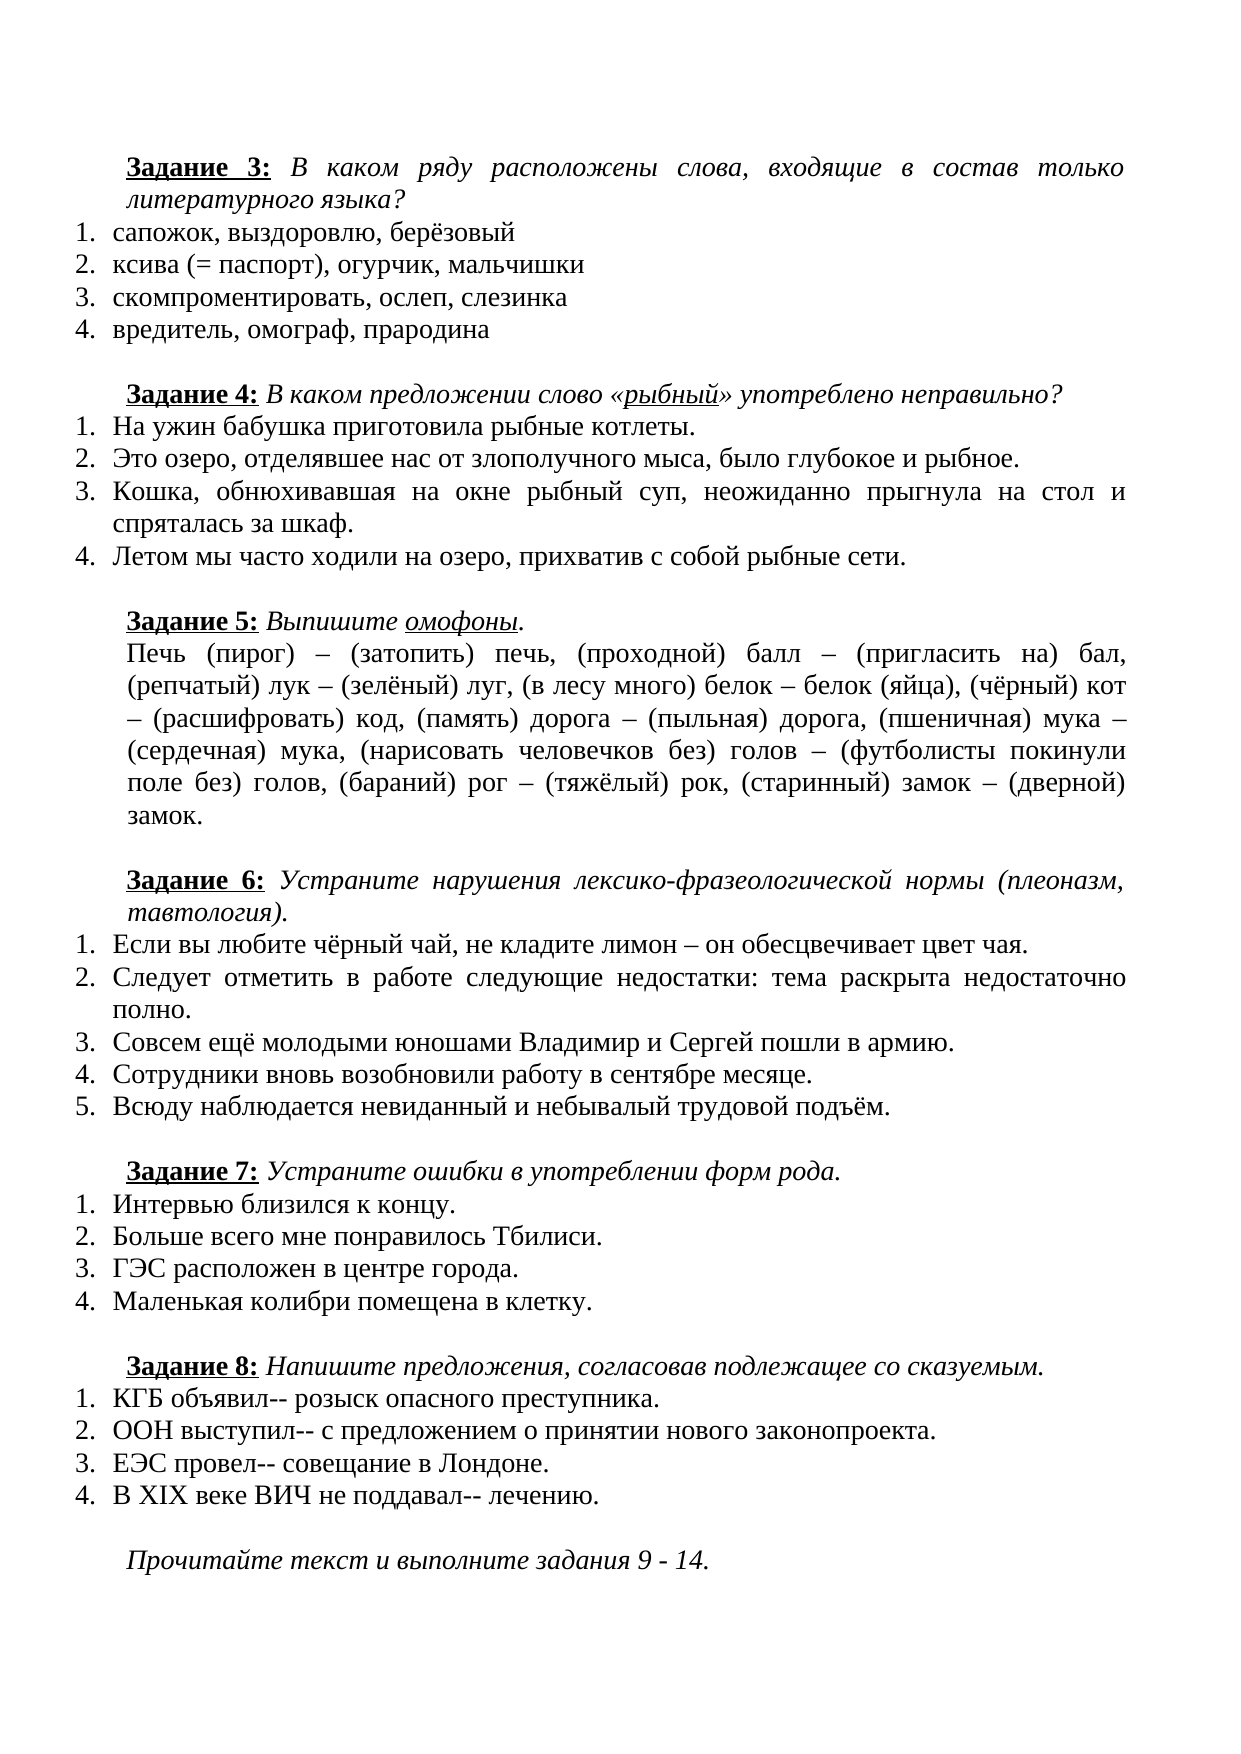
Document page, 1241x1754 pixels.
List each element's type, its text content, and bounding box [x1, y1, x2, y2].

list ксива (= паспорт), огурчик, мальчишки [75, 247, 1128, 279]
list вредитель, омограф, прародина [75, 312, 1128, 344]
list Всюду наблюдается невиданный и небывалый трудовой подъём. [75, 1089, 1128, 1122]
list КГБ объявил-- розыск опасного преступника. [75, 1381, 1128, 1413]
list скомпроментировать, ослеп, слезинка [75, 279, 1128, 312]
list На ужин бабушка приготовила рыбные котлеты. [75, 409, 1128, 442]
list Следует отметить в работе следующие недостатки: тема раскрыта недостаточно полно. [75, 960, 1128, 1025]
list В XIX веке ВИЧ не поддавал-- лечению. [75, 1478, 1128, 1511]
text Прочитайте текст и выполните задания 9 - 14. [126, 1543, 1128, 1575]
list Это озеро, отделявшее нас от злополучного мыса, было глубокое и рыбное. [75, 442, 1128, 474]
list Если вы любите чёрный чай, не кладите лимон – он обесцвечивает цвет чая. [75, 927, 1128, 960]
text Печь (пирог) – (затопить) печь, (проходной) балл – (пригласить на) бал, (репчатый) лук – (зелёный) луг, (в лесу много) белок – белок (яйца), (чёрный) кот – (расшифровать) код, (память) дорога – (пыльная) дорога, (пшеничная) мука – (сердечная) мука, (нарисовать человечков без) голов – (футболисты покинули поле без) голов, (бараний) рог – (тяжёлый) рок, (старинный) замок – (дверной) замок. [126, 636, 1128, 830]
list ЕЭС провел-- совещание в Лондоне. [75, 1446, 1128, 1478]
text Задание 8: Напишите предложения, согласовав подлежащее со сказуемым. [126, 1349, 1128, 1381]
text Задание 3: В каком ряду расположены слова, входящие в состав только литературного языка? [126, 150, 1128, 215]
list Кошка, обнюхивавшая на окне рыбный суп, неожиданно прыгнула на стол и спряталась за шкаф. [75, 474, 1128, 539]
list Больше всего мне понравилось Тбилиси. [75, 1219, 1128, 1251]
list ООН выступил-- с предложением о принятии нового законопроекта. [75, 1413, 1128, 1446]
list Интервью близился к концу. [75, 1187, 1128, 1219]
list Сотрудники вновь возобновили работу в сентябре месяце. [75, 1057, 1128, 1089]
text Задание 6: Устраните нарушения лексико-фразеологической нормы (плеоназм, тавтология). [126, 863, 1128, 927]
list Совсем ещё молодыми юношами Владимир и Сергей пошли в армию. [75, 1025, 1128, 1057]
text Задание 7: Устраните ошибки в употреблении форм рода. [126, 1154, 1128, 1187]
list ГЭС расположен в центре города. [75, 1251, 1128, 1284]
text Задание 4: В каком предложении слово «рыбный» употреблено неправильно? [126, 377, 1128, 409]
list сапожок, выздоровлю, берёзовый [75, 215, 1128, 247]
text Задание 5: Выпишите омофоны. [126, 603, 1128, 636]
list Летом мы часто ходили на озеро, прихватив с собой рыбные сети. [75, 539, 1128, 571]
list Маленькая колибри помещена в клетку. [75, 1284, 1128, 1316]
